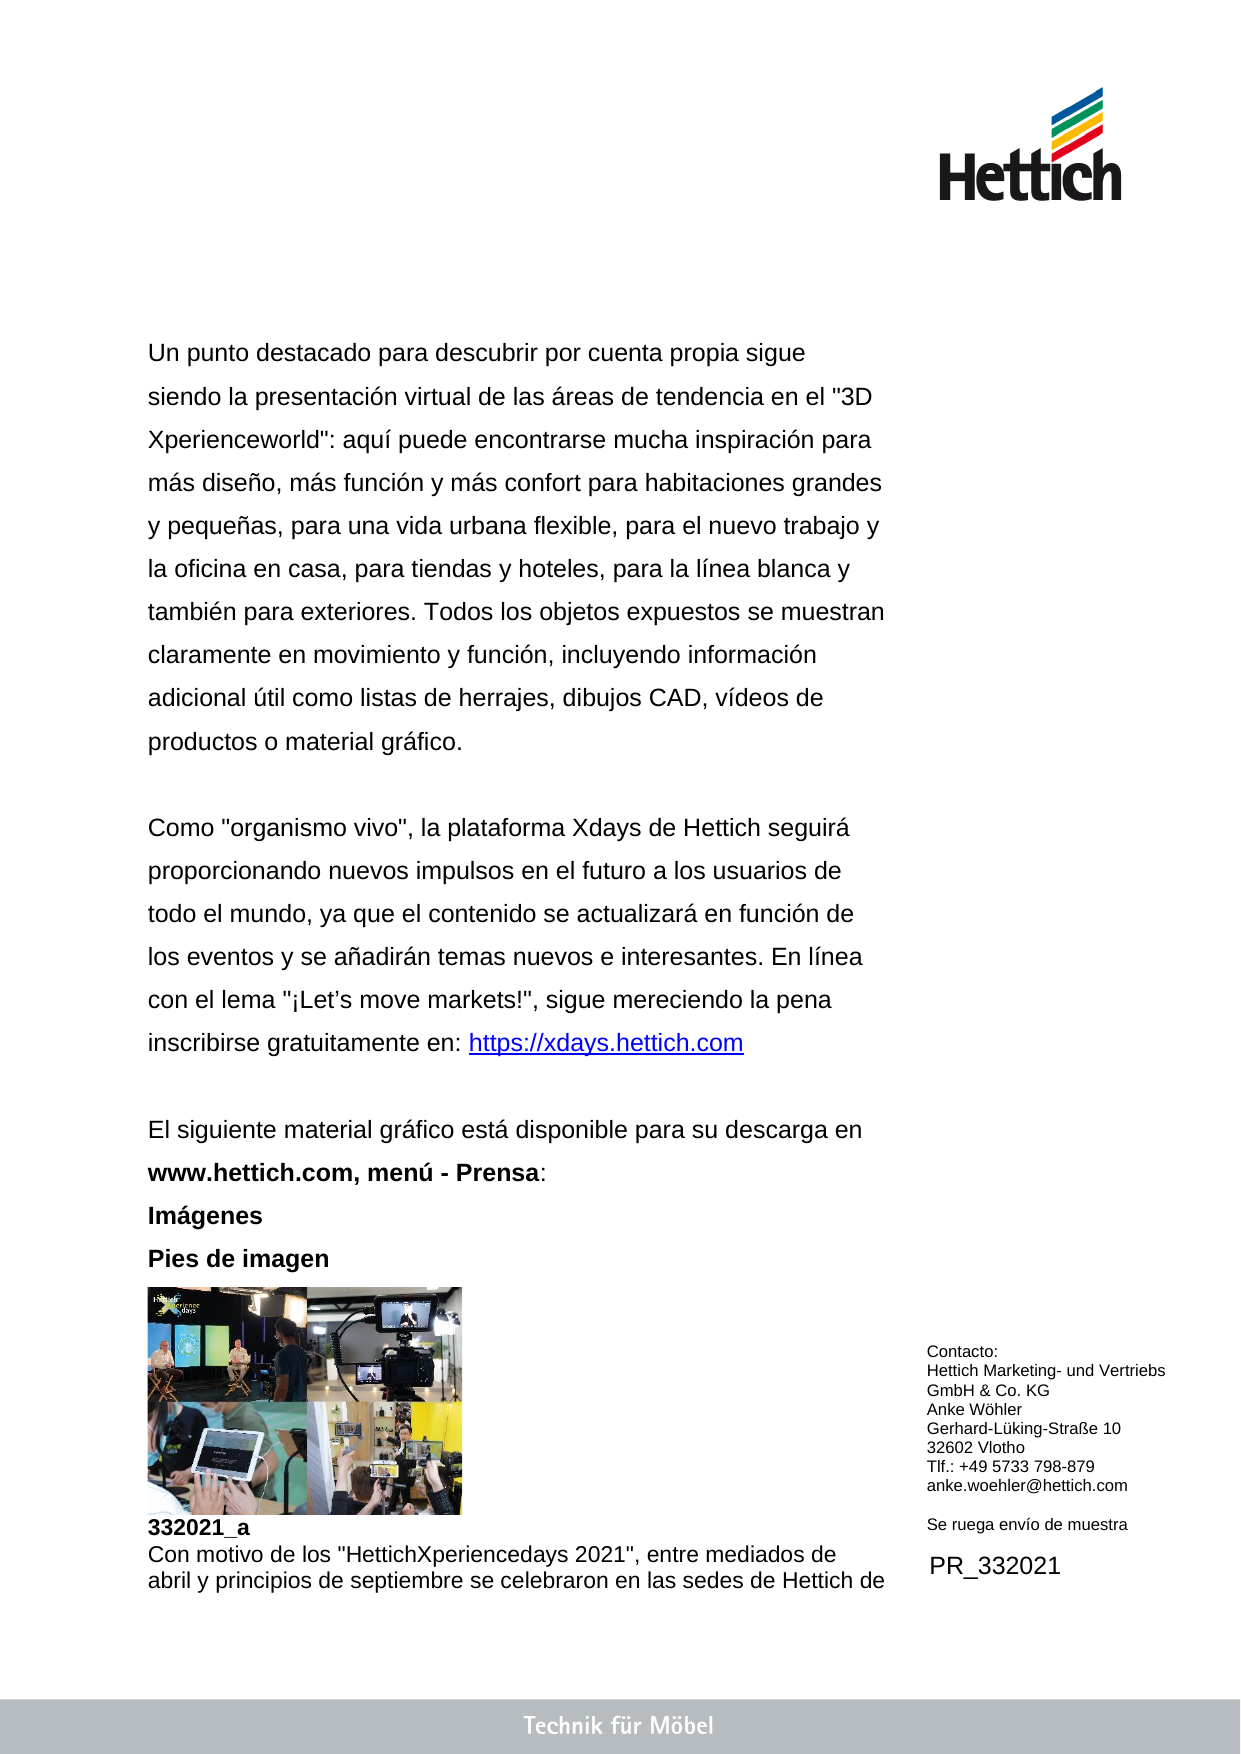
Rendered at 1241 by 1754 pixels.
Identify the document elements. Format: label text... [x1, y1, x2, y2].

picture [0, 6, 1241, 263]
text Como "organismo vivo", la plataforma Xdays de Hettich seguirá proporcionando nuevos impulsos en el futuro a los usuarios de todo el mundo, ya que el contenido se actualizará en función de los eventos y se añadirán temas nuevos e interesantes. En línea con el lema "¡Let’s move markets!", sigue mereciendo la pena inscribirse gratuitamente en: https://xdays.hettich.com [148, 813, 886, 1057]
picture [147, 1287, 463, 1515]
picture [0, 1636, 1241, 1754]
text Pies de imagen [148, 1244, 886, 1273]
text El siguiente material gráfico está disponible para su descarga en www.hettich.com, menú - Prensa: [148, 1115, 886, 1187]
text Un punto destacado para descubrir por cuenta propia sigue siendo la presentación virtual de las áreas de tendencia en el "3D Xperienceworld": aquí puede encontrarse mucha inspiración para más diseño, más función y más confort para habitaciones grandes y pequeñas, para una vida urbana flexible, para el nuevo trabajo y la oficina en casa, para tiendas y hoteles, para la línea blanca y también para exteriores. Todos los objetos expuestos se muestran claramente en movimiento y función, incluyendo información adicional útil como listas de herrajes, dibujos CAD, vídeos de productos o material gráfico. [148, 338, 886, 755]
text 332021_a [148, 1514, 886, 1541]
text Imágenes [148, 1201, 886, 1230]
